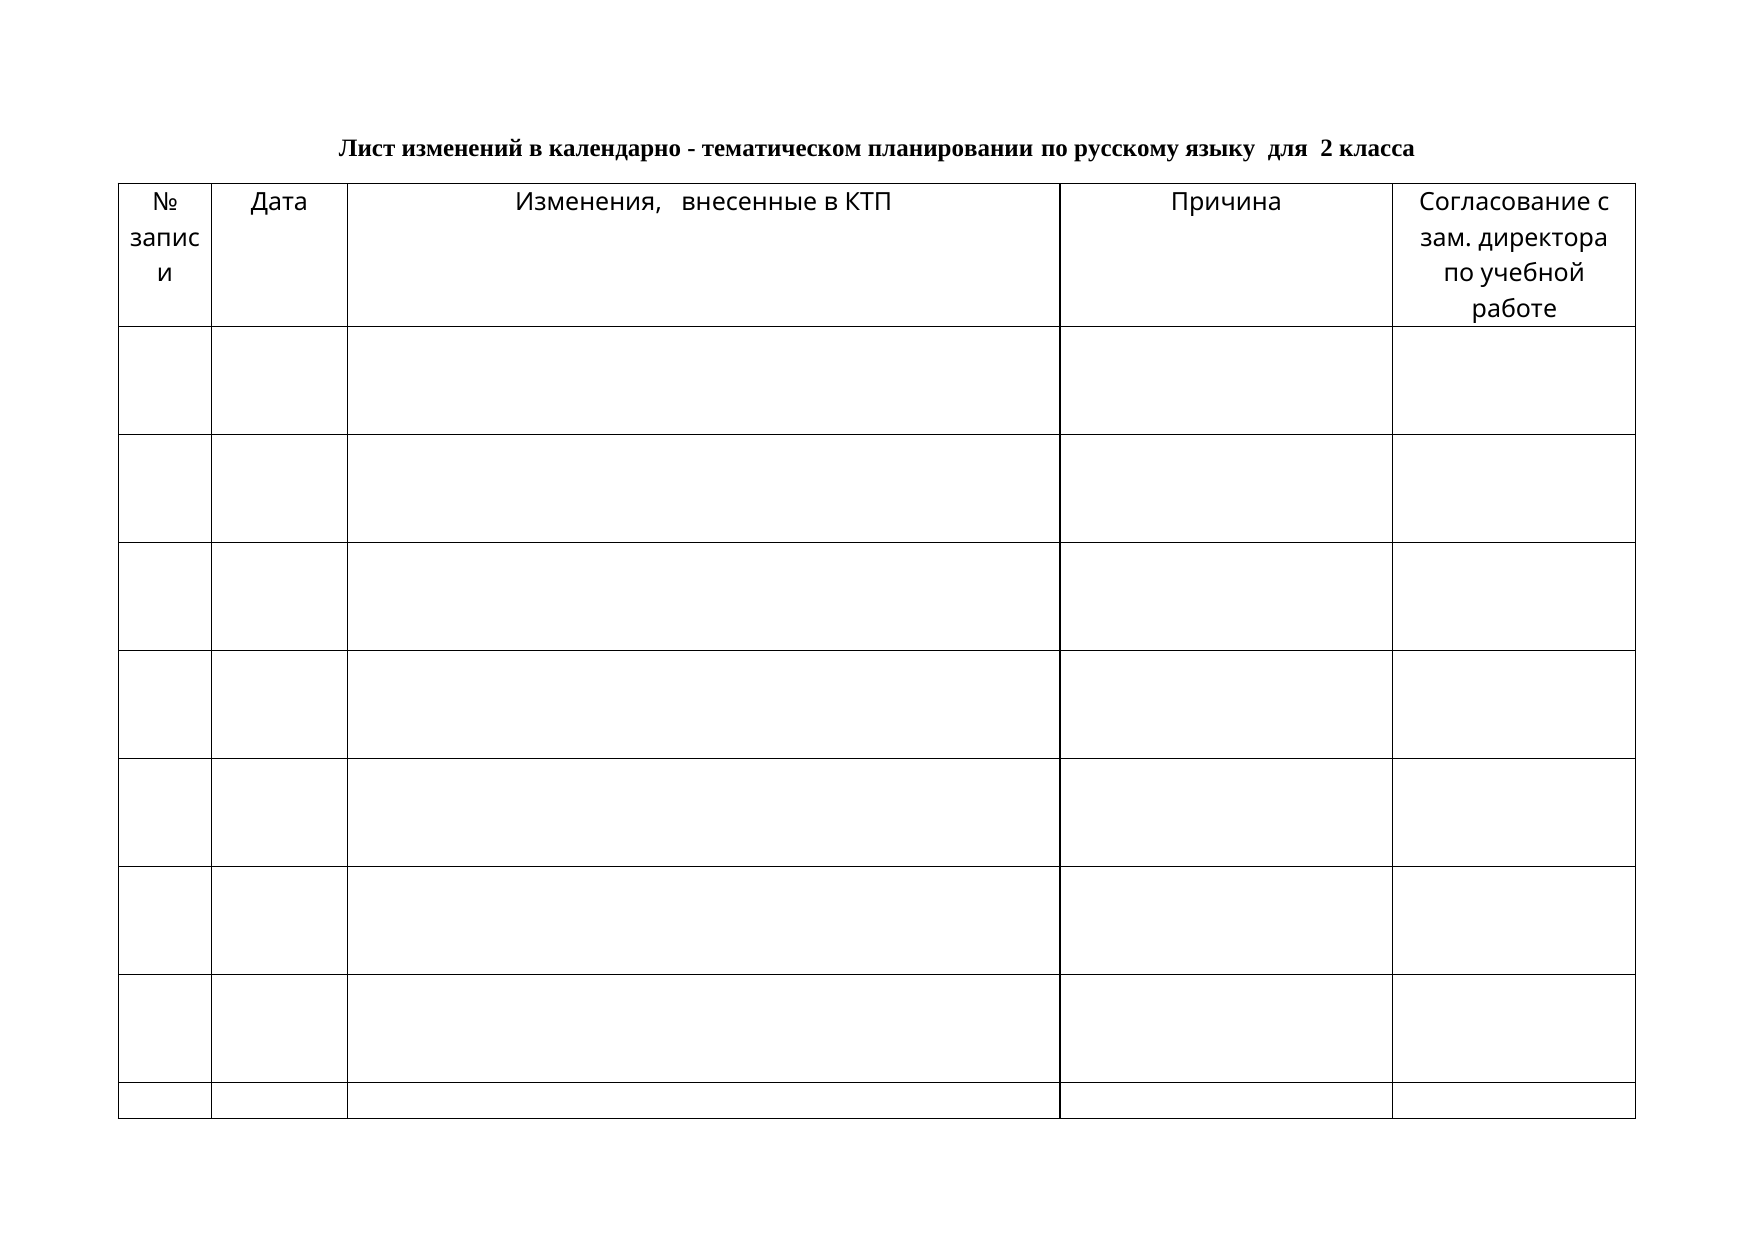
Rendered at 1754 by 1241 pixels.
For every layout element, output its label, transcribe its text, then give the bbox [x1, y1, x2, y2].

table_cell [119, 759, 211, 866]
table_cell [348, 435, 1059, 542]
table_cell [212, 543, 347, 650]
table_cell [1061, 975, 1392, 1082]
table_cell [212, 435, 347, 542]
table_cell [348, 543, 1059, 650]
table_header Причина [1061, 184, 1392, 326]
table_header Дата [212, 184, 347, 326]
table_cell [1061, 543, 1392, 650]
table_header Изменения, внесенные в КТП [348, 184, 1059, 326]
table_cell [1061, 651, 1392, 758]
table_cell [212, 759, 347, 866]
table_cell [348, 651, 1059, 758]
table_cell [348, 975, 1059, 1082]
text Лист изменений в календарно - тематическом планировании по русскому языку для 2 класса [216, 133, 1537, 162]
table_cell [119, 651, 211, 758]
table_cell [1393, 327, 1635, 434]
table_cell [212, 1083, 347, 1118]
table_cell [1061, 867, 1392, 974]
table_cell [1393, 975, 1635, 1082]
table_cell [119, 975, 211, 1082]
table_cell [1393, 543, 1635, 650]
table_cell [348, 1083, 1059, 1118]
table_cell [1061, 1083, 1392, 1118]
table_header Согласование с зам. директора по учебной работе [1393, 184, 1635, 326]
table_cell [348, 759, 1059, 866]
table_cell [1393, 651, 1635, 758]
table_cell [119, 543, 211, 650]
table_cell [348, 867, 1059, 974]
table_cell [119, 435, 211, 542]
table_cell [119, 1083, 211, 1118]
table_cell [348, 327, 1059, 434]
table_cell [1393, 759, 1635, 866]
table_cell [212, 975, 347, 1082]
table_cell [1393, 435, 1635, 542]
table_cell [212, 327, 347, 434]
table_cell [1061, 435, 1392, 542]
table_cell [1393, 1083, 1635, 1118]
table_cell [1061, 327, 1392, 434]
table_cell [1061, 759, 1392, 866]
table_cell [1393, 867, 1635, 974]
table_cell [212, 867, 347, 974]
table_cell [119, 327, 211, 434]
table_cell [119, 867, 211, 974]
table_cell [212, 651, 347, 758]
table_header № записи [119, 184, 211, 326]
